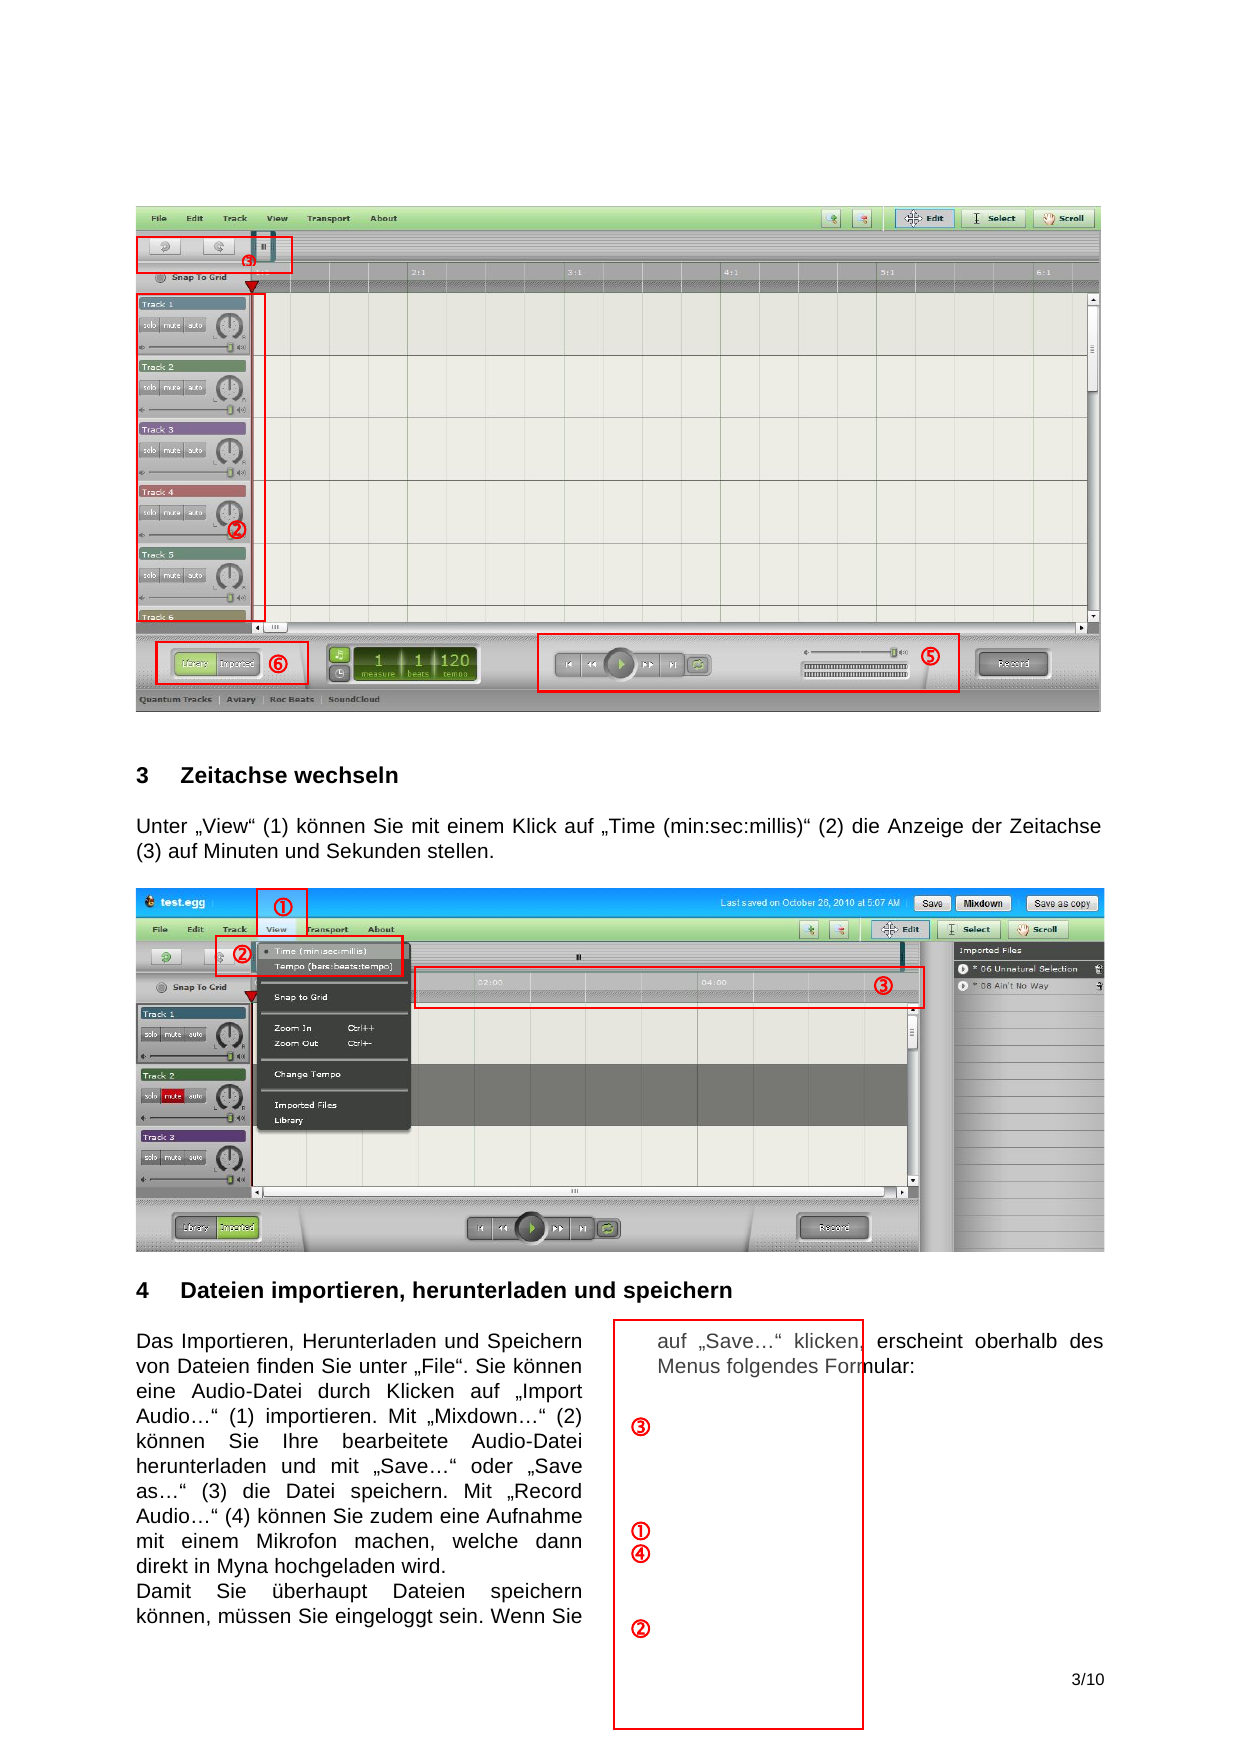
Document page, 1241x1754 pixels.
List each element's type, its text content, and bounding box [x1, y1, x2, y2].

subtitle Zeitachse wechseln [136, 762, 1104, 788]
picture [135, 888, 1105, 1252]
subtitle Dateien importieren, herunterladen und speichern [136, 1277, 1104, 1303]
text Damit Sie überhaupt Dateien speichern können, müssen Sie eingeloggt sein. Wenn Sie auf „Save…“ klicken, erscheint oberhalb des Menus folgendes Formular: [864, 1328, 1104, 1378]
text Damit Sie überhaupt Dateien speichern können, müssen Sie eingeloggt sein. Wenn Sie auf „Save…“ klicken, erscheint oberhalb des Menus folgendes Formular: [136, 1578, 583, 1628]
picture [135, 206, 1101, 712]
text Unter „View“ (1) können Sie mit einem Klick auf „Time (min:sec:millis)“ (2) die Anzeige der Zeitachse (3) auf Minuten und Sekunden stellen. [136, 813, 1104, 863]
text Das Importieren, Herunterladen und Speichern von Dateien finden Sie unter „File“. Sie können eine Audio-Datei durch Klicken auf „Import Audio…“ (1) importieren. Mit „Mixdown…“ (2) können Sie Ihre bearbeitete Audio-Datei herunterladen und mit „Save…“ oder „Save as…“ (3) die Datei speichern. Mit „Record Audio…“ (4) können Sie zudem eine Aufnahme mit einem Mikrofon machen, welche dann direkt in Myna hochgeladen wird. [136, 1328, 583, 1578]
